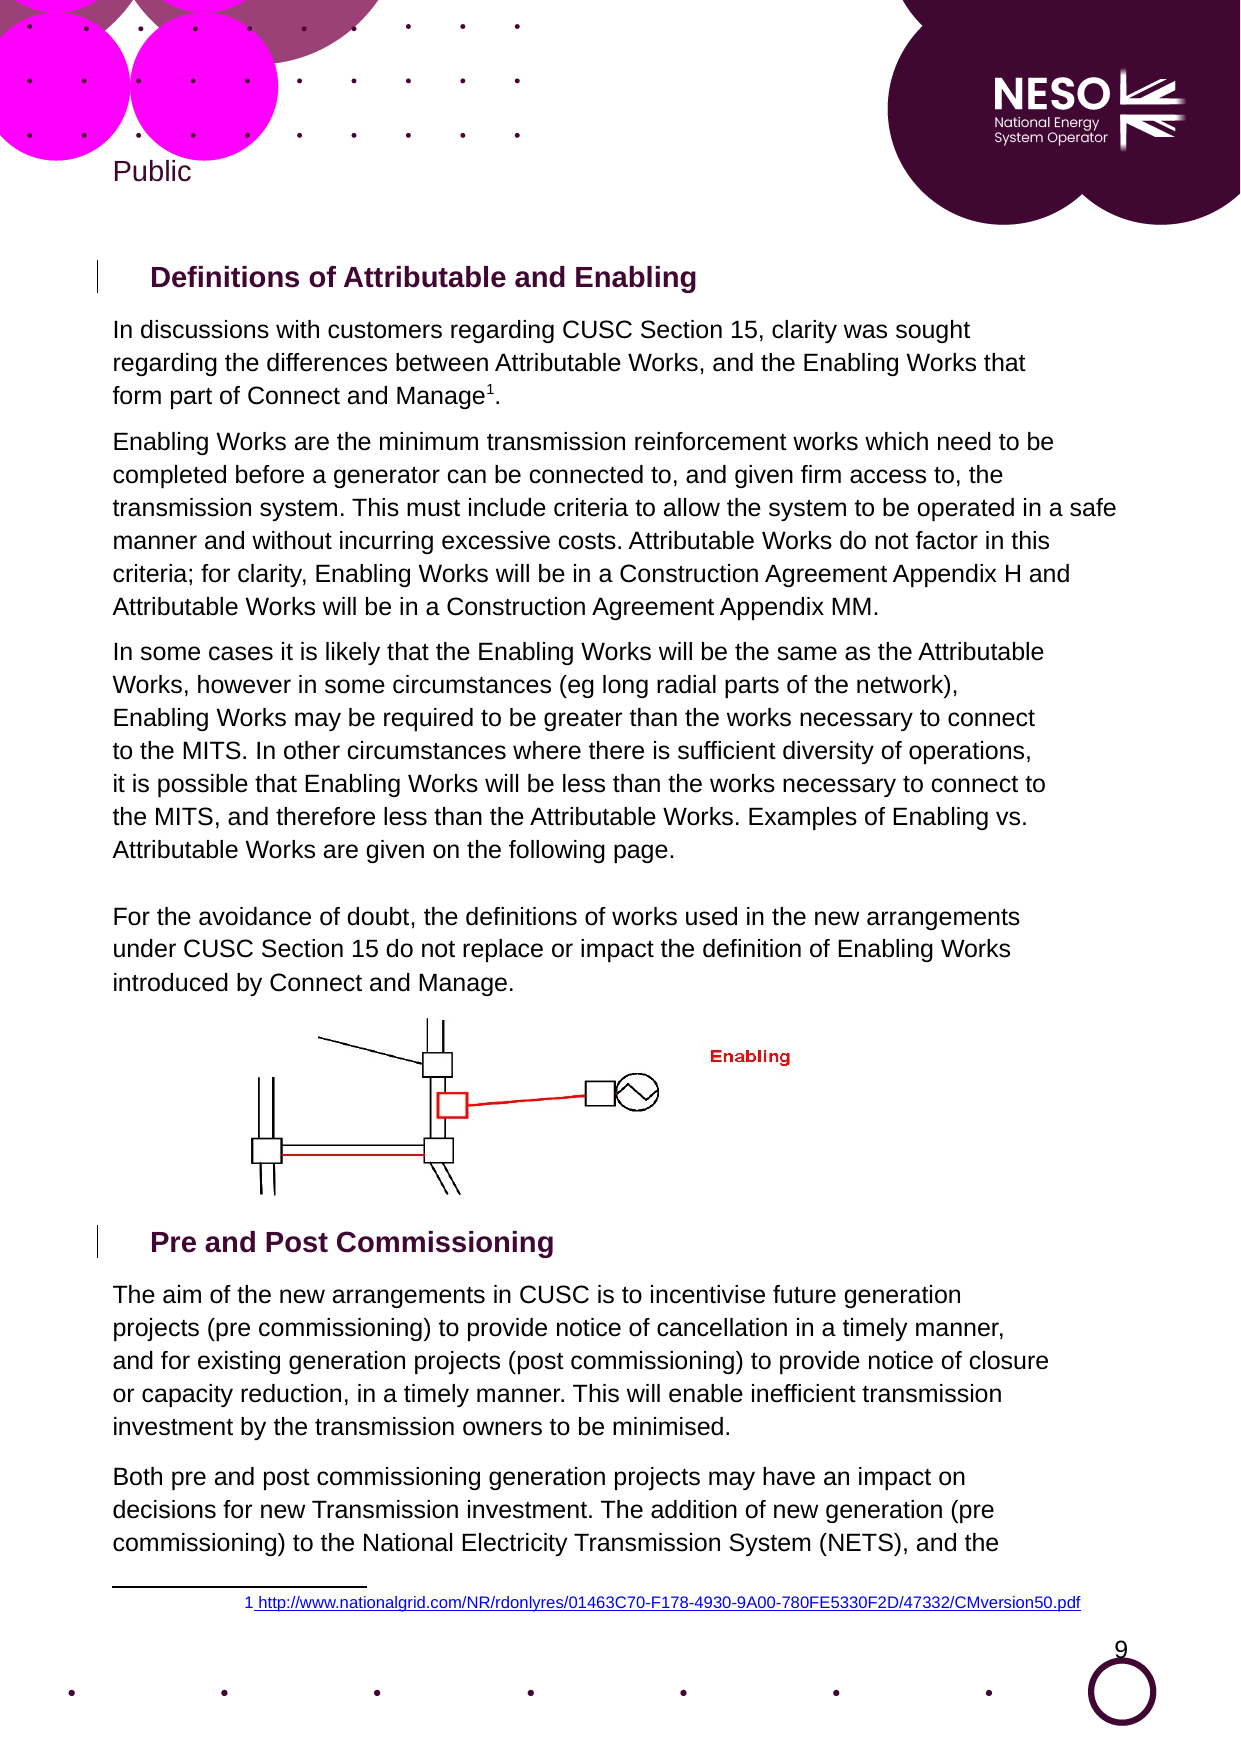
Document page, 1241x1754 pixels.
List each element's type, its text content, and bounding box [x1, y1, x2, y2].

text Enabling Works are the minimum transmission reinforcement works which need to be completed before a generator can be connected to, and given firm access to, the transmission system. This must include criteria to allow the system to be operated in a safe manner and without incurring excessive costs. Attributable Works do not factor in this criteria; for clarity, Enabling Works will be in a Construction Agreement Appendix H and Attributable Works will be in a Construction Agreement Appendix MM. [112, 427, 1128, 621]
text In some cases it is likely that the Enabling Works will be the same as the Attributable Works, however in some circumstances (eg long radial parts of the network), Enabling Works may be required to be greater than the works necessary to connect to the MITS. In other circumstances where there is sufficient diversity of operations, it is possible that Enabling Works will be less than the works necessary to connect to the MITS, and therefore less than the Attributable Works. Examples of Enabling vs. Attributable Works are given on the following page. [112, 637, 1052, 864]
subtitle Definitions of Attributable and Enabling [150, 260, 1128, 293]
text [112, 1462, 1052, 1556]
text In discussions with customers regarding CUSC Section 15, clarity was sought regarding the differences between Attributable Works, and the Enabling Works that form part of Connect and Manage. [112, 315, 1052, 410]
subtitle Pre and Post Commissioning [150, 1225, 1128, 1258]
text The aim of the new arrangements in CUSC is to incentivise future generation projects (pre commissioning) to provide notice of cancellation in a timely manner, and for existing generation projects (post commissioning) to provide notice of closure or capacity reduction, in a timely manner. This will enable inefficient transmission investment by the transmission owners to be minimised. [112, 1280, 1052, 1441]
text For the avoidance of doubt, the definitions of works used in the new arrangements under CUSC Section 15 do not replace or impact the definition of Enabling Works introduced by Connect and Manage. [112, 901, 1052, 996]
picture [0, 0, 1241, 1753]
